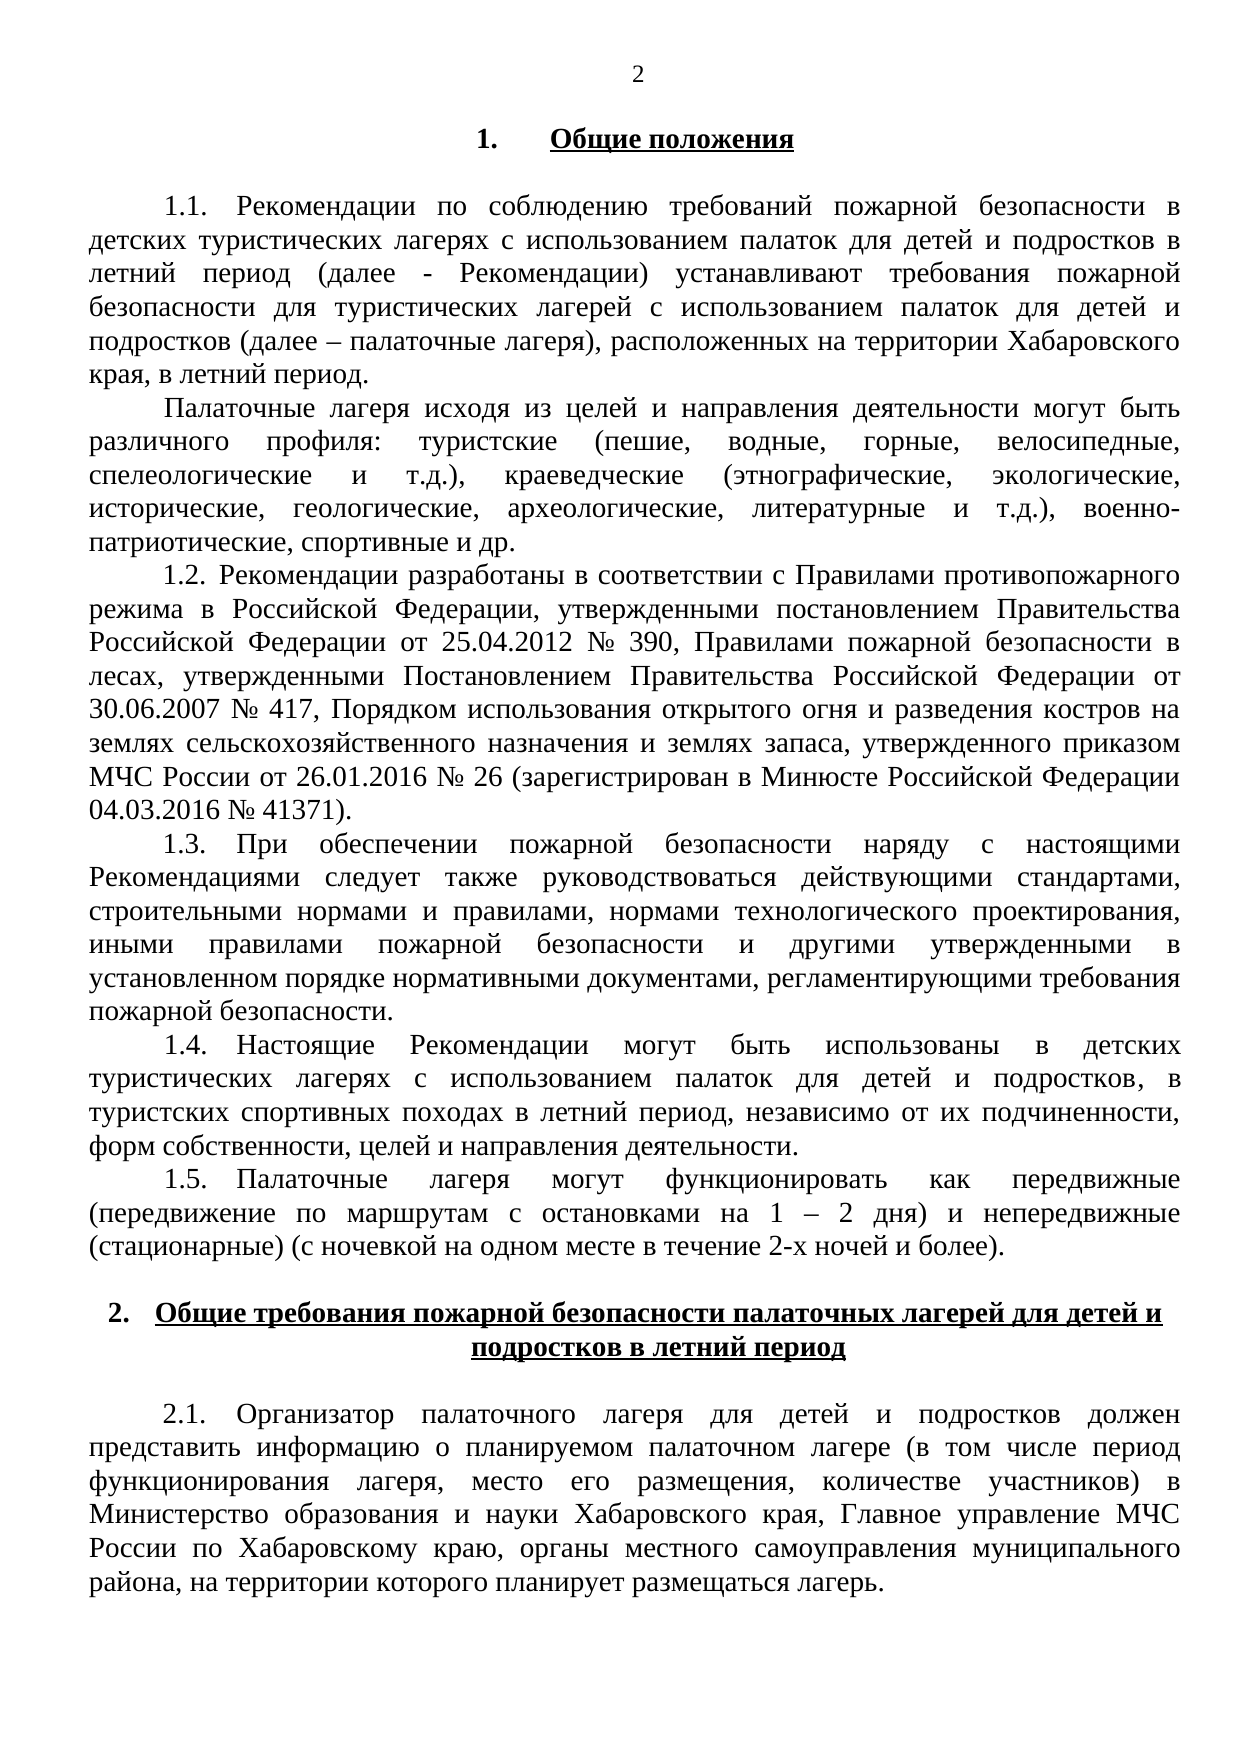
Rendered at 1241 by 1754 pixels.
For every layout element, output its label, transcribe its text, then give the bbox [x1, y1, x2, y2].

list При обеспечении пожарной безопасности наряду с настоящими Рекомендациями следует также руководствоваться действующими стандартами, строительными нормами и правилами, нормами технологического проектирования, иными правилами пожарной безопасности и другими утвержденными в установленном порядке нормативными документами, регламентирующими требования пожарной безопасности. [89, 826, 1181, 1027]
list Общие требования пожарной безопасности палаточных лагерей для детей и подростков в летний период [89, 1295, 1181, 1362]
list Общие положения [89, 121, 1181, 155]
list Рекомендации по соблюдению требований пожарной безопасности в детских туристических лагерях с использованием палаток для детей и подростков в летний период (далее - Рекомендации) устанавливают требования пожарной безопасности для туристических лагерей с использованием палаток для детей и подростков (далее – палаточные лагеря), расположенных на территории Хабаровского края, в летний период. [89, 188, 1181, 390]
list Рекомендации разработаны в соответствии с Правилами противопожарного режима в Российской Федерации, утвержденными постановлением Правительства Российской Федерации от 25.04.2012 № 390, Правилами пожарной безопасности в лесах, утвержденными Постановлением Правительства Российской Федерации от 30.06.2007 № 417, Порядком использования открытого огня и разведения костров на землях сельскохозяйственного назначения и землях запаса, утвержденного приказом МЧС России от 26.01.2016 № 26 (зарегистрирован в Минюсте Российской Федерации 04.03.2016 № 41371). [89, 557, 1181, 826]
list Настоящие Рекомендации могут быть использованы в детских туристических лагерях с использованием палаток для детей и подростков, в туристских спортивных походах в летний период, независимо от их подчиненности, форм собственности, целей и направления деятельности. [89, 1027, 1181, 1161]
list Палаточные лагеря исходя из целей и направления деятельности могут быть различного профиля: туристские (пешие, водные, горные, велосипедные, спелеологические и т.д.), краеведческие (этнографические, экологические, исторические, геологические, археологические, литературные и т.д.), военно-патриотические, спортивные и др. [89, 390, 1181, 557]
list Организатор палаточного лагеря для детей и подростков должен представить информацию о планируемом палаточном лагере (в том числе период функционирования лагеря, место его размещения, количестве участников) в Министерство образования и науки Хабаровского края, Главное управление МЧС России по Хабаровскому краю, органы местного самоуправления муниципального района, на территории которого планирует размещаться лагерь. [89, 1396, 1181, 1597]
list Палаточные лагеря могут функционировать как передвижные (передвижение по маршрутам с остановками на 1 – 2 дня) и непередвижные (стационарные) (с ночевкой на одном месте в течение 2-х ночей и более). [89, 1161, 1181, 1262]
